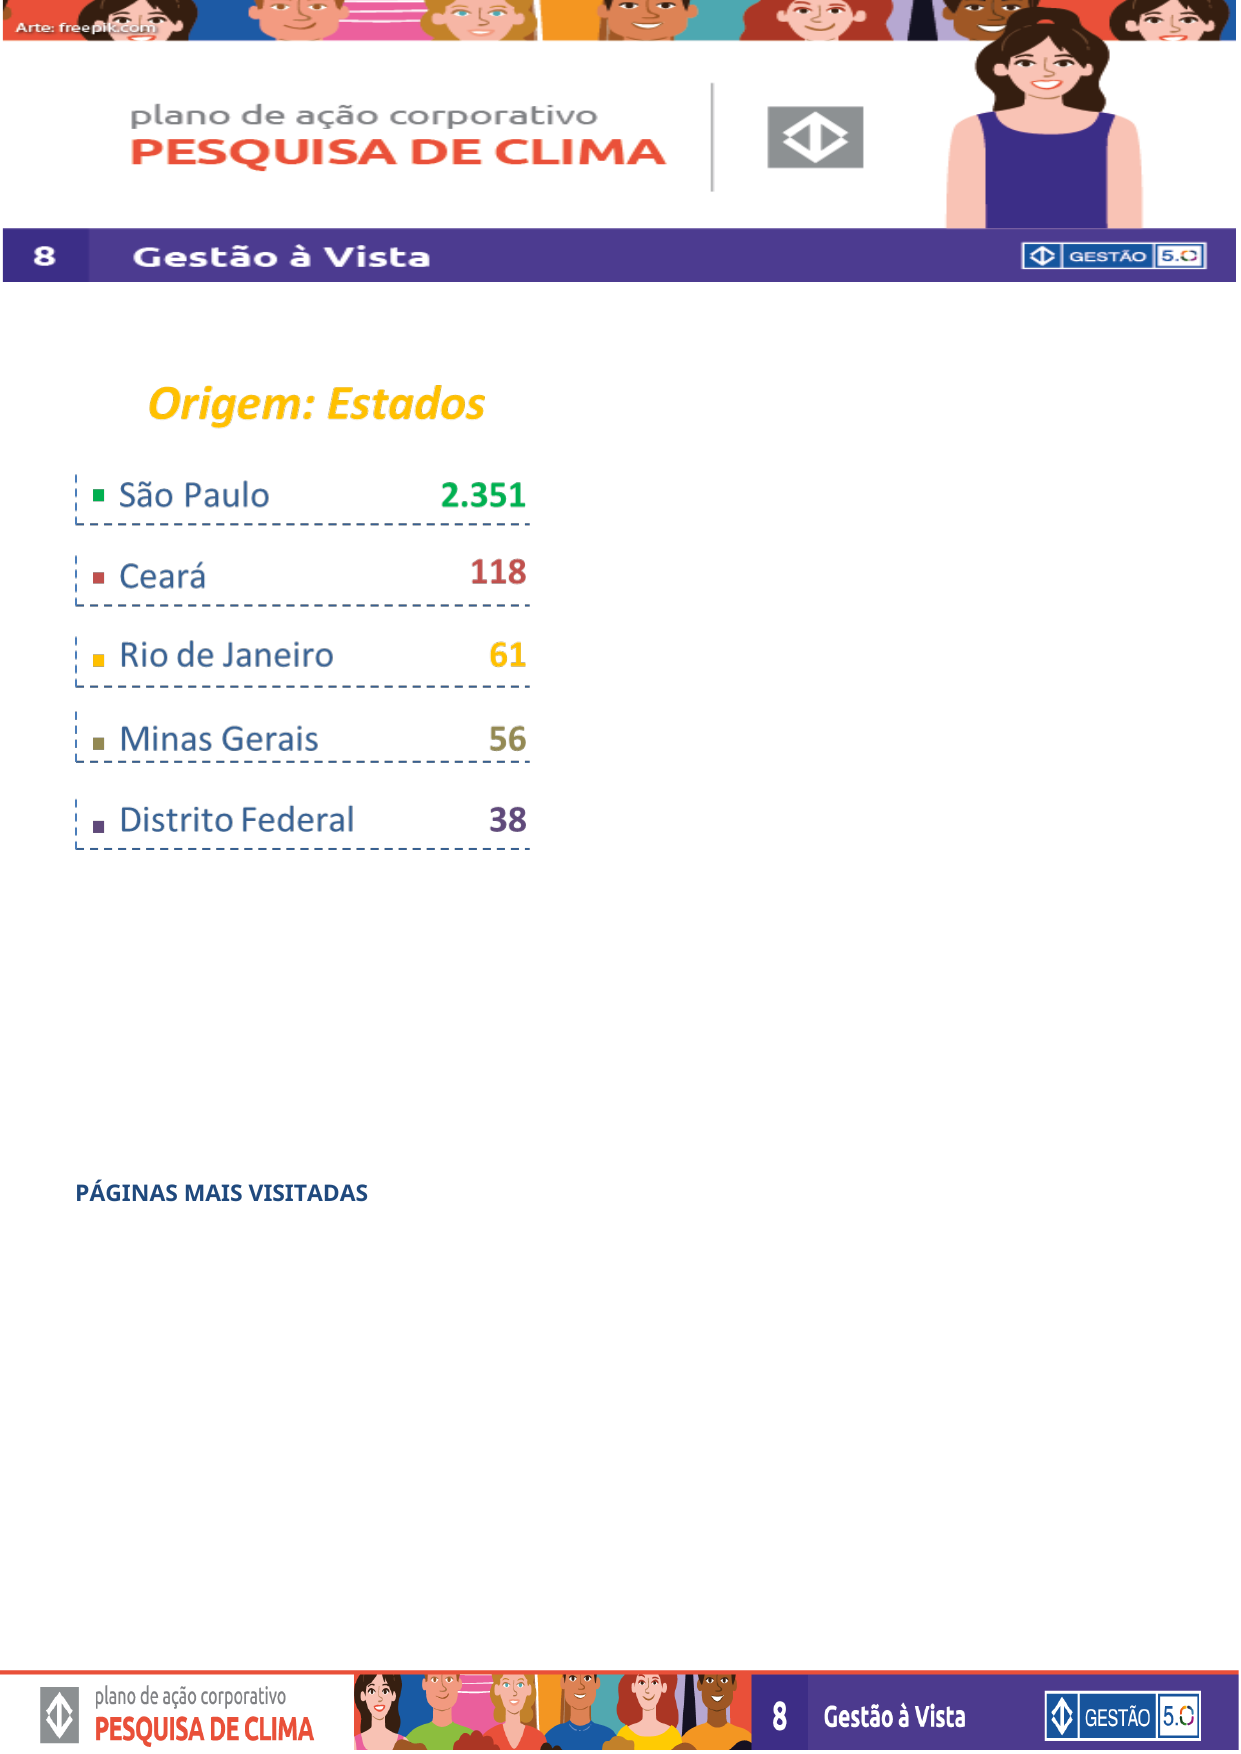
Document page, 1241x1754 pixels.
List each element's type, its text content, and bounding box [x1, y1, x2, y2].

picture [1, 0, 1236, 282]
picture [75, 356, 550, 865]
text PÁGINAS MAIS VISITADAS [75, 1177, 1165, 1208]
picture [0, 1670, 1239, 1750]
